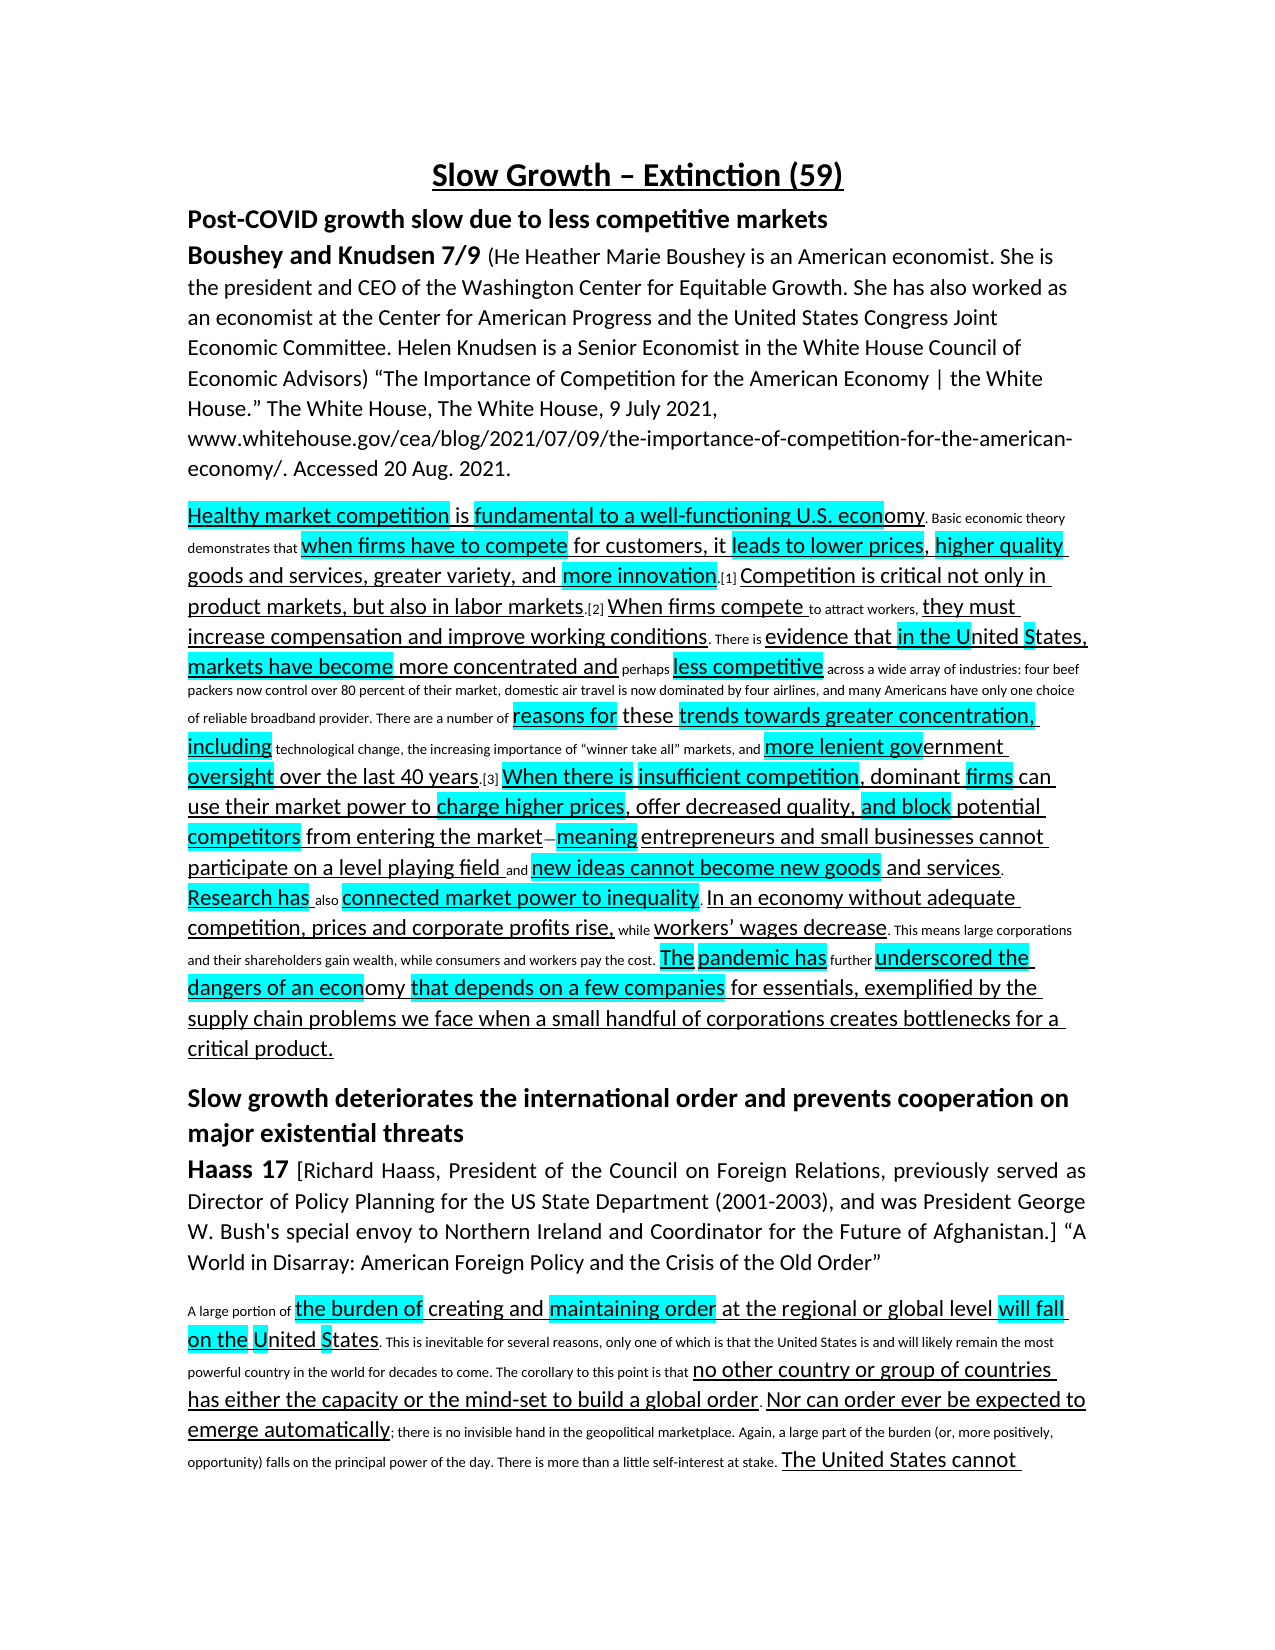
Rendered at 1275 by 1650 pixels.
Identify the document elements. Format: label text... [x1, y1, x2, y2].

subtitle Slow growth deteriorates the international order and prevents cooperation on major existential threats [187, 1081, 1087, 1149]
subtitle Post-COVID growth slow due to less competitive markets [187, 202, 1087, 235]
text Boushey and Knudsen 7/9 (He Heather Marie Boushey is an American economist. She is the president and CEO of the Washington Center for Equitable Growth. She has also worked as an economist at the Center for American Progress and the United States Congress Joint Economic Committee. Helen Knudsen is a Senior Economist in the White House Council of Economic Advisors) “The Importance of Competition for the American Economy | the White House.” The White House, The White House, 9 July 2021, www.whitehouse.gov/cea/blog/2021/07/09/the-importance-of-competition-for-the-american-economy/. Accessed 20 Aug. 2021. [187, 238, 1087, 482]
text Haass 17 [Richard Haass, President of the Council on Foreign Relations, previously served as Director of Policy Planning for the US State Department (2001-2003), and was President George W. Bush's special envoy to Northern Ireland and Coordinator for the Future of Afghanistan.] “A World in Disarray: American Foreign Policy and the Crisis of the Old Order” [187, 1152, 1087, 1276]
text Healthy market competition is fundamental to a well-functioning U.S. economy. Basic economic theory demonstrates that when firms have to compete for customers, it leads to lower prices, higher quality goods and services, greater variety, and more innovation.[1] Competition is critical not only in product markets, but also in labor markets.[2] When firms compete to attract workers, they must increase compensation and improve working conditions. There is evidence that in the United States, markets have become more concentrated and perhaps less competitive across a wide array of industries: four beef packers now control over 80 percent of their market, domestic air travel is now dominated by four airlines, and many Americans have only one choice of reliable broadband provider. There are a number of reasons for these trends towards greater concentration, including technological change, the increasing importance of “winner take all” markets, and more lenient government oversight over the last 40 years.[3] When there is insufficient competition, dominant firms can use their market power to charge higher prices, offer decreased quality, and block potential competitors from entering the market—meaning entrepreneurs and small businesses cannot participate on a level playing field and new ideas cannot become new goods and services. Research has also connected market power to inequality. In an economy without adequate competition, prices and corporate profits rise, while workers’ wages decrease. This means large corporations and their shareholders gain wealth, while consumers and workers pay the cost. The pandemic has further underscored the dangers of an economy that depends on a few companies for essentials, exemplified by the supply chain problems we face when a small handful of corporations creates bottlenecks for a critical product. [187, 501, 1087, 1062]
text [187, 1294, 1087, 1474]
subtitle Slow Growth – Extinction (59) [187, 154, 1087, 195]
